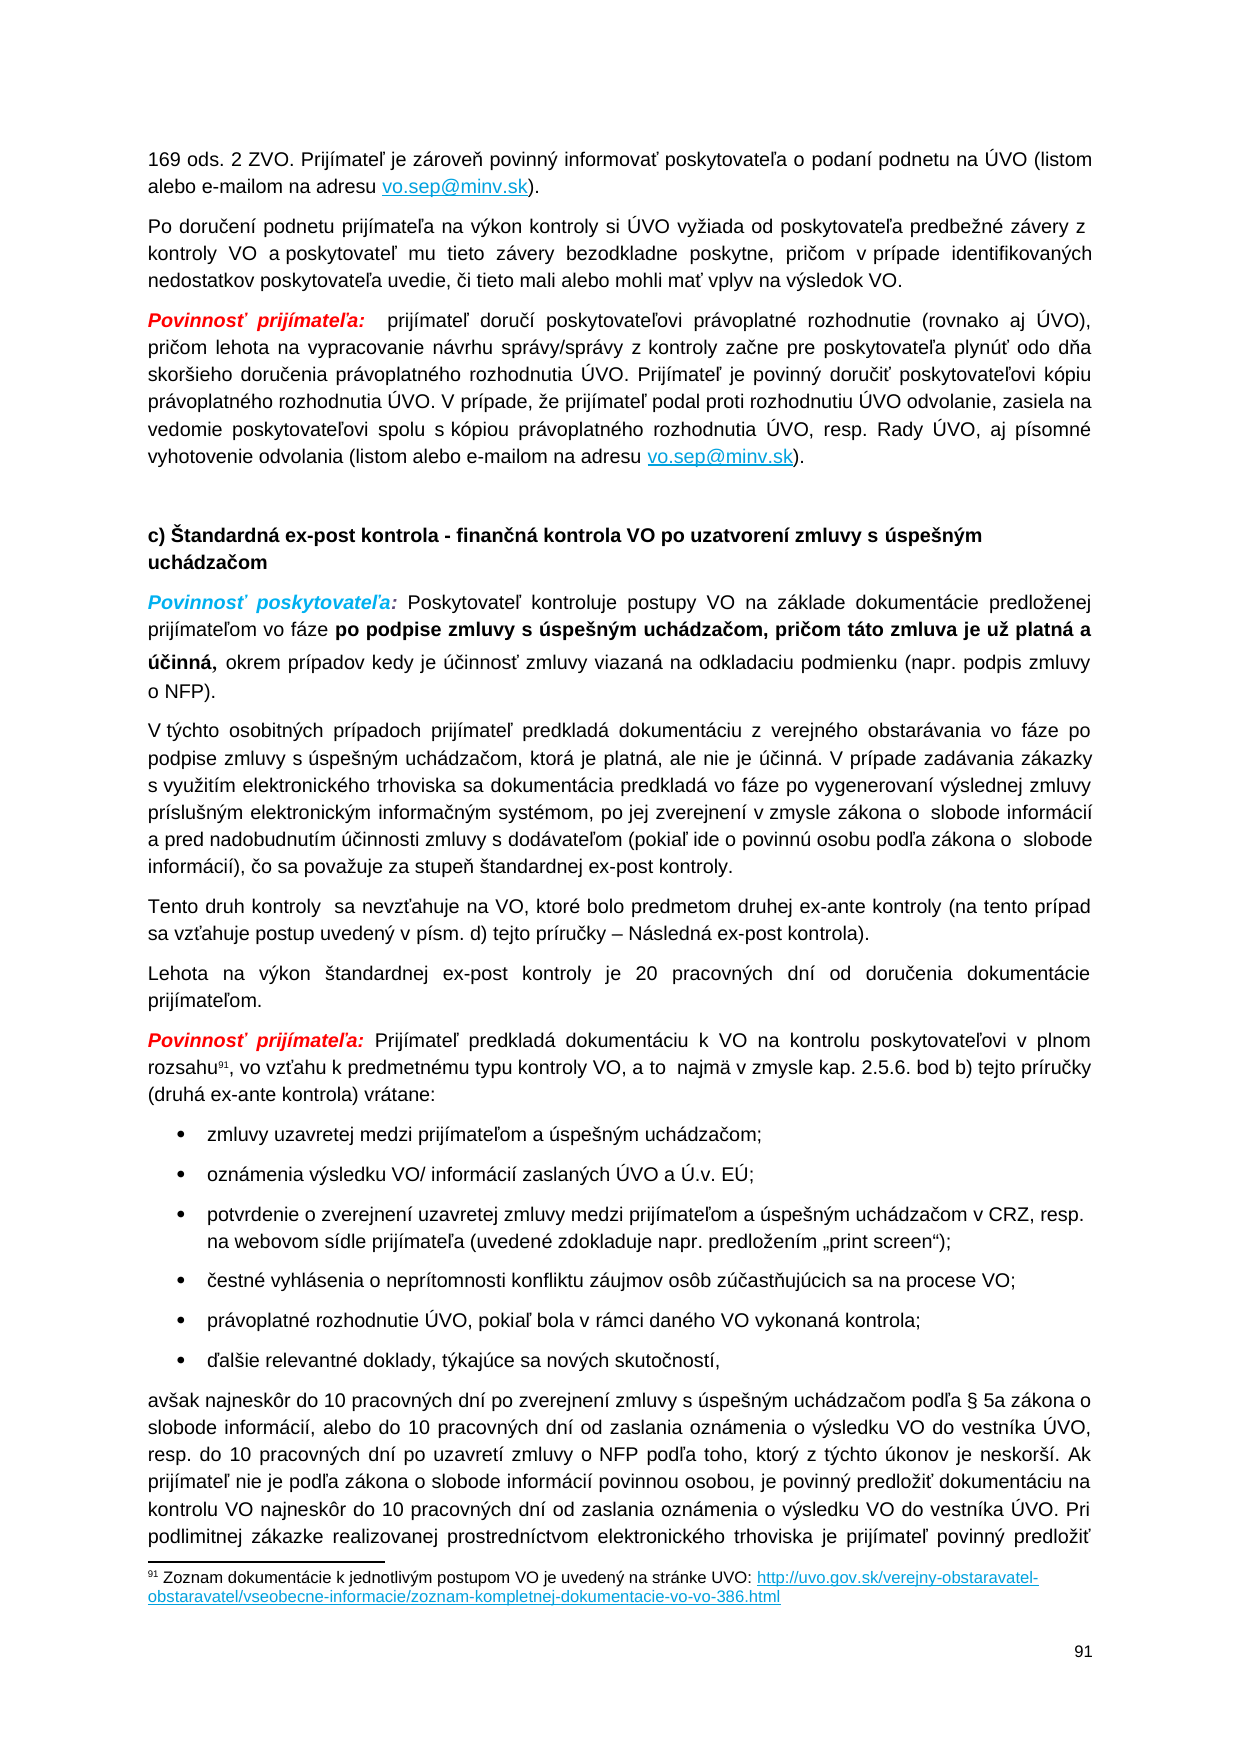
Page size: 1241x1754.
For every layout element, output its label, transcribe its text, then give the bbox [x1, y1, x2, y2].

text V týchto osobitných prípadoch prijímateľ predkladá dokumentáciu z verejného obstarávania vo fáze po podpise zmluvy s úspešným uchádzačom, ktorá je platná, ale nie je účinná. V prípade zadávania zákazky s využitím elektronického trhoviska sa dokumentácia predkladá vo fáze po vygenerovaní výslednej zmluvy príslušným elektronickým informačným systémom, po jej zverejnení v zmysle zákona o slobode informácií a pred nadobudnutím účinnosti zmluvy s dodávateľom (pokiaľ ide o povinnú osobu podľa zákona o slobode informácií), čo sa považuje za stupeň štandardnej ex-post kontroly. [148, 719, 1092, 878]
text Povinnosť prijímateľa: Prijímateľ predkladá dokumentáciu k VO na kontrolu poskytovateľovi v plnom rozsahu, vo vzťahu k predmetnému typu kontroly VO, a to najmä v zmysle kap. 2.5.6. bod b) tejto príručky (druhá ex-ante kontrola) vrátane: [148, 1029, 1092, 1106]
text Povinnosť prijímateľa: prijímateľ doručí poskytovateľovi právoplatné rozhodnutie (rovnako aj ÚVO), pričom lehota na vypracovanie návrhu správy/správy z kontroly začne pre poskytovateľa plynúť odo dňa skoršieho doručenia právoplatného rozhodnutia ÚVO. Prijímateľ je povinný doručiť poskytovateľovi kópiu právoplatného rozhodnutia ÚVO. V prípade, že prijímateľ podal proti rozhodnutiu ÚVO odvolanie, zasiela na vedomie poskytovateľovi spolu s kópiou právoplatného rozhodnutia ÚVO, resp. Rady ÚVO, aj písomné vyhotovenie odvolania (listom alebo e-mailom na adresu vo.sep@minv.sk). [148, 309, 1092, 467]
text Lehota na výkon štandardnej ex-post kontroly je 20 pracovných dní od doručenia dokumentácie prijímateľom. [148, 962, 1092, 1012]
text ďalšie relevantné doklady, týkajúce sa nových skutočností, [177, 1349, 1092, 1372]
text Po doručení podnetu prijímateľa na výkon kontroly si ÚVO vyžiada od poskytovateľa predbežné závery z kontroly VO a poskytovateľ mu tieto závery bezodkladne poskytne, pričom v prípade identifikovaných nedostatkov poskytovateľa uvedie, či tieto mali alebo mohli mať vplyv na výsledok VO. [148, 214, 1092, 292]
text Povinnosť poskytovateľa: Poskytovateľ kontroluje postupy VO na základe dokumentácie predloženej prijímateľom vo fáze po podpise zmluvy s úspešným uchádzačom, pričom táto zmluva je už platná a účinná, okrem prípadov kedy je účinnosť zmluvy viazaná na odkladaciu podmienku (napr. podpis zmluvy o NFP). [148, 591, 1092, 702]
text zmluvy uzavretej medzi prijímateľom a úspešným uchádzačom; [177, 1123, 1092, 1146]
text c) Štandardná ex-post kontrola - finančná kontrola VO po uzatvorení zmluvy s úspešným uchádzačom [148, 524, 1092, 574]
text právoplatné rozhodnutie ÚVO, pokiaľ bola v rámci daného VO vykonaná kontrola; [177, 1309, 1092, 1332]
text Tento druh kontroly sa nevzťahuje na VO, ktoré bolo predmetom druhej ex-ante kontroly (na tento prípad sa vzťahuje postup uvedený v písm. d) tejto príručky – Následná ex-post kontrola). [148, 895, 1092, 945]
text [148, 1389, 1092, 1547]
text potvrdenie o zverejnení uzavretej zmluvy medzi prijímateľom a úspešným uchádzačom v CRZ, resp. na webovom sídle prijímateľa (uvedené zdokladuje napr. predložením „print screen“); [177, 1202, 1092, 1252]
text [148, 148, 1092, 198]
text oznámenia výsledku VO/ informácií zaslaných ÚVO a Ú.v. EÚ; [177, 1163, 1092, 1185]
text čestné vyhlásenia o neprítomnosti konfliktu záujmov osôb zúčastňujúcich sa na procese VO; [177, 1269, 1092, 1292]
